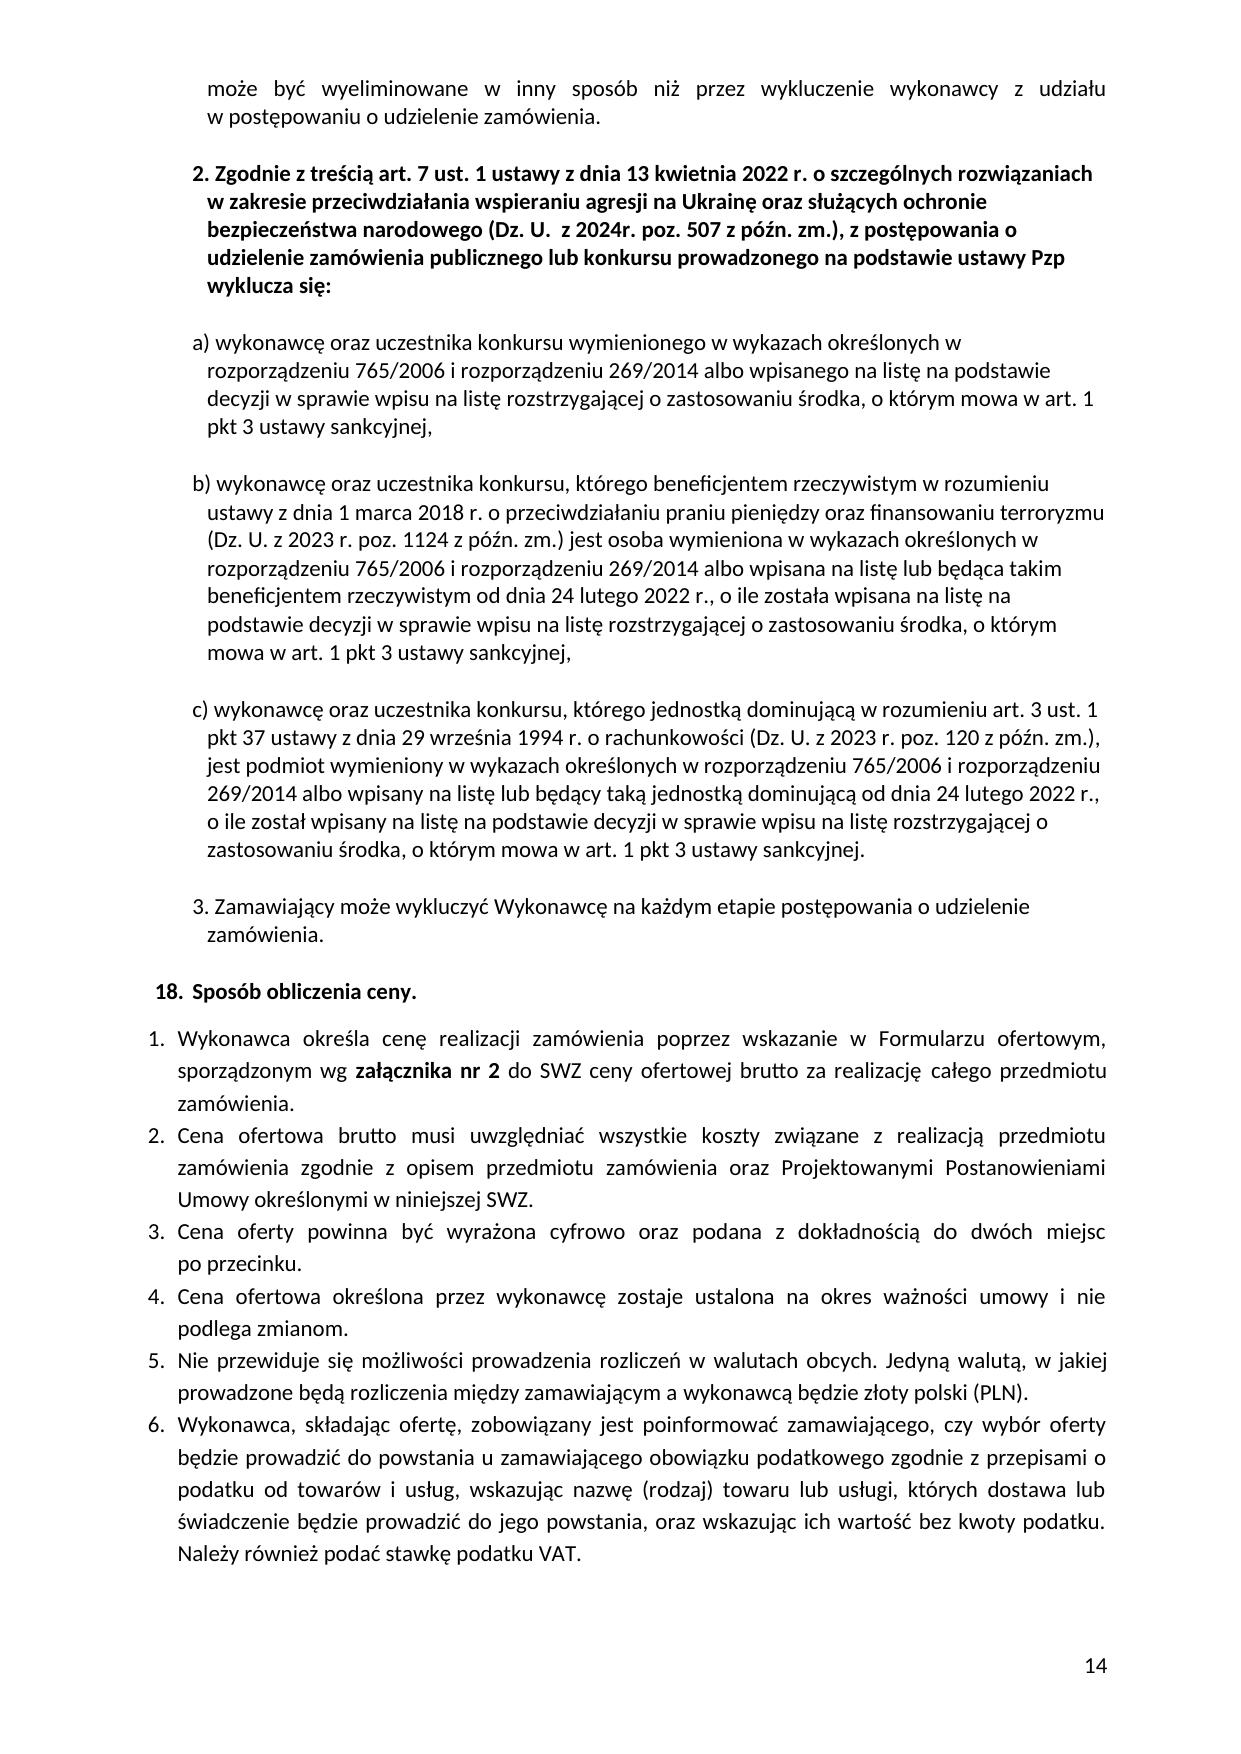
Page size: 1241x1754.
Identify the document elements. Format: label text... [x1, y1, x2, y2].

list Cena ofertowa określona przez wykonawcę zostaje ustalona na okres ważności umowy i nie podlega zmianom. [148, 1282, 1107, 1342]
list Nie przewiduje się możliwości prowadzenia rozliczeń w walutach obcych. Jedyną walutą, w jakiej prowadzone będą rozliczenia między zamawiającym a wykonawcą będzie złoty polski (PLN). [148, 1346, 1107, 1406]
text 3. Zamawiający może wykluczyć Wykonawcę na każdym etapie postępowania o udzielenie zamówienia. [192, 892, 1107, 948]
text b) wykonawcę oraz uczestnika konkursu, którego beneficjentem rzeczywistym w rozumieniu ustawy z dnia 1 marca 2018 r. o przeciwdziałaniu praniu pieniędzy oraz finansowaniu terroryzmu (Dz. U. z 2023 r. poz. 1124 z późn. zm.) jest osoba wymieniona w wykazach określonych w rozporządzeniu 765/2006 i rozporządzeniu 269/2014 albo wpisana na listę lub będąca takim beneficjentem rzeczywistym od dnia 24 lutego 2022 r., o ile została wpisana na listę na podstawie decyzji w sprawie wpisu na listę rozstrzygającej o zastosowaniu środka, o którym mowa w art. 1 pkt 3 ustawy sankcyjnej, [192, 469, 1107, 666]
text 2. Zgodnie z treścią art. 7 ust. 1 ustawy z dnia 13 kwietnia 2022 r. o szczególnych rozwiązaniach w zakresie przeciwdziałania wspieraniu agresji na Ukrainę oraz służących ochronie bezpieczeństwa narodowego (Dz. U. z 2024r. poz. 507 z późn. zm.), z postępowania o udzielenie zamówienia publicznego lub konkursu prowadzonego na podstawie ustawy Pzp wyklucza się: [192, 159, 1107, 299]
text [192, 74, 1107, 130]
list Cena ofertowa brutto musi uwzględniać wszystkie koszty związane z realizacją przedmiotu zamówienia zgodnie z opisem przedmiotu zamówienia oraz Projektowanymi Postanowieniami Umowy określonymi w niniejszej SWZ. [148, 1121, 1107, 1213]
list Wykonawca określa cenę realizacji zamówienia poprzez wskazanie w Formularzu ofertowym, sporządzonym wg załącznika nr 2 do SWZ ceny ofertowej brutto za realizację całego przedmiotu zamówienia. [148, 1024, 1107, 1117]
list Sposób obliczenia ceny. [154, 977, 1107, 1005]
list Wykonawca, składając ofertę, zobowiązany jest poinformować zamawiającego, czy wybór oferty będzie prowadzić do powstania u zamawiającego obowiązku podatkowego zgodnie z przepisami o podatku od towarów i usług, wskazując nazwę (rodzaj) towaru lub usługi, których dostawa lub świadczenie będzie prowadzić do jego powstania, oraz wskazując ich wartość bez kwoty podatku. Należy również podać stawkę podatku VAT. [148, 1411, 1107, 1567]
list Cena oferty powinna być wyrażona cyfrowo oraz podana z dokładnością do dwóch miejsc po przecinku. [148, 1217, 1107, 1278]
text a) wykonawcę oraz uczestnika konkursu wymienionego w wykazach określonych w rozporządzeniu 765/2006 i rozporządzeniu 269/2014 albo wpisanego na listę na podstawie decyzji w sprawie wpisu na listę rozstrzygającej o zastosowaniu środka, o którym mowa w art. 1 pkt 3 ustawy sankcyjnej, [192, 328, 1107, 440]
text c) wykonawcę oraz uczestnika konkursu, którego jednostką dominującą w rozumieniu art. 3 ust. 1 pkt 37 ustawy z dnia 29 września 1994 r. o rachunkowości (Dz. U. z 2023 r. poz. 120 z późn. zm.), jest podmiot wymieniony w wykazach określonych w rozporządzeniu 765/2006 i rozporządzeniu 269/2014 albo wpisany na listę lub będący taką jednostką dominującą od dnia 24 lutego 2022 r., o ile został wpisany na listę na podstawie decyzji w sprawie wpisu na listę rozstrzygającej o zastosowaniu środka, o którym mowa w art. 1 pkt 3 ustawy sankcyjnej. [192, 695, 1107, 863]
